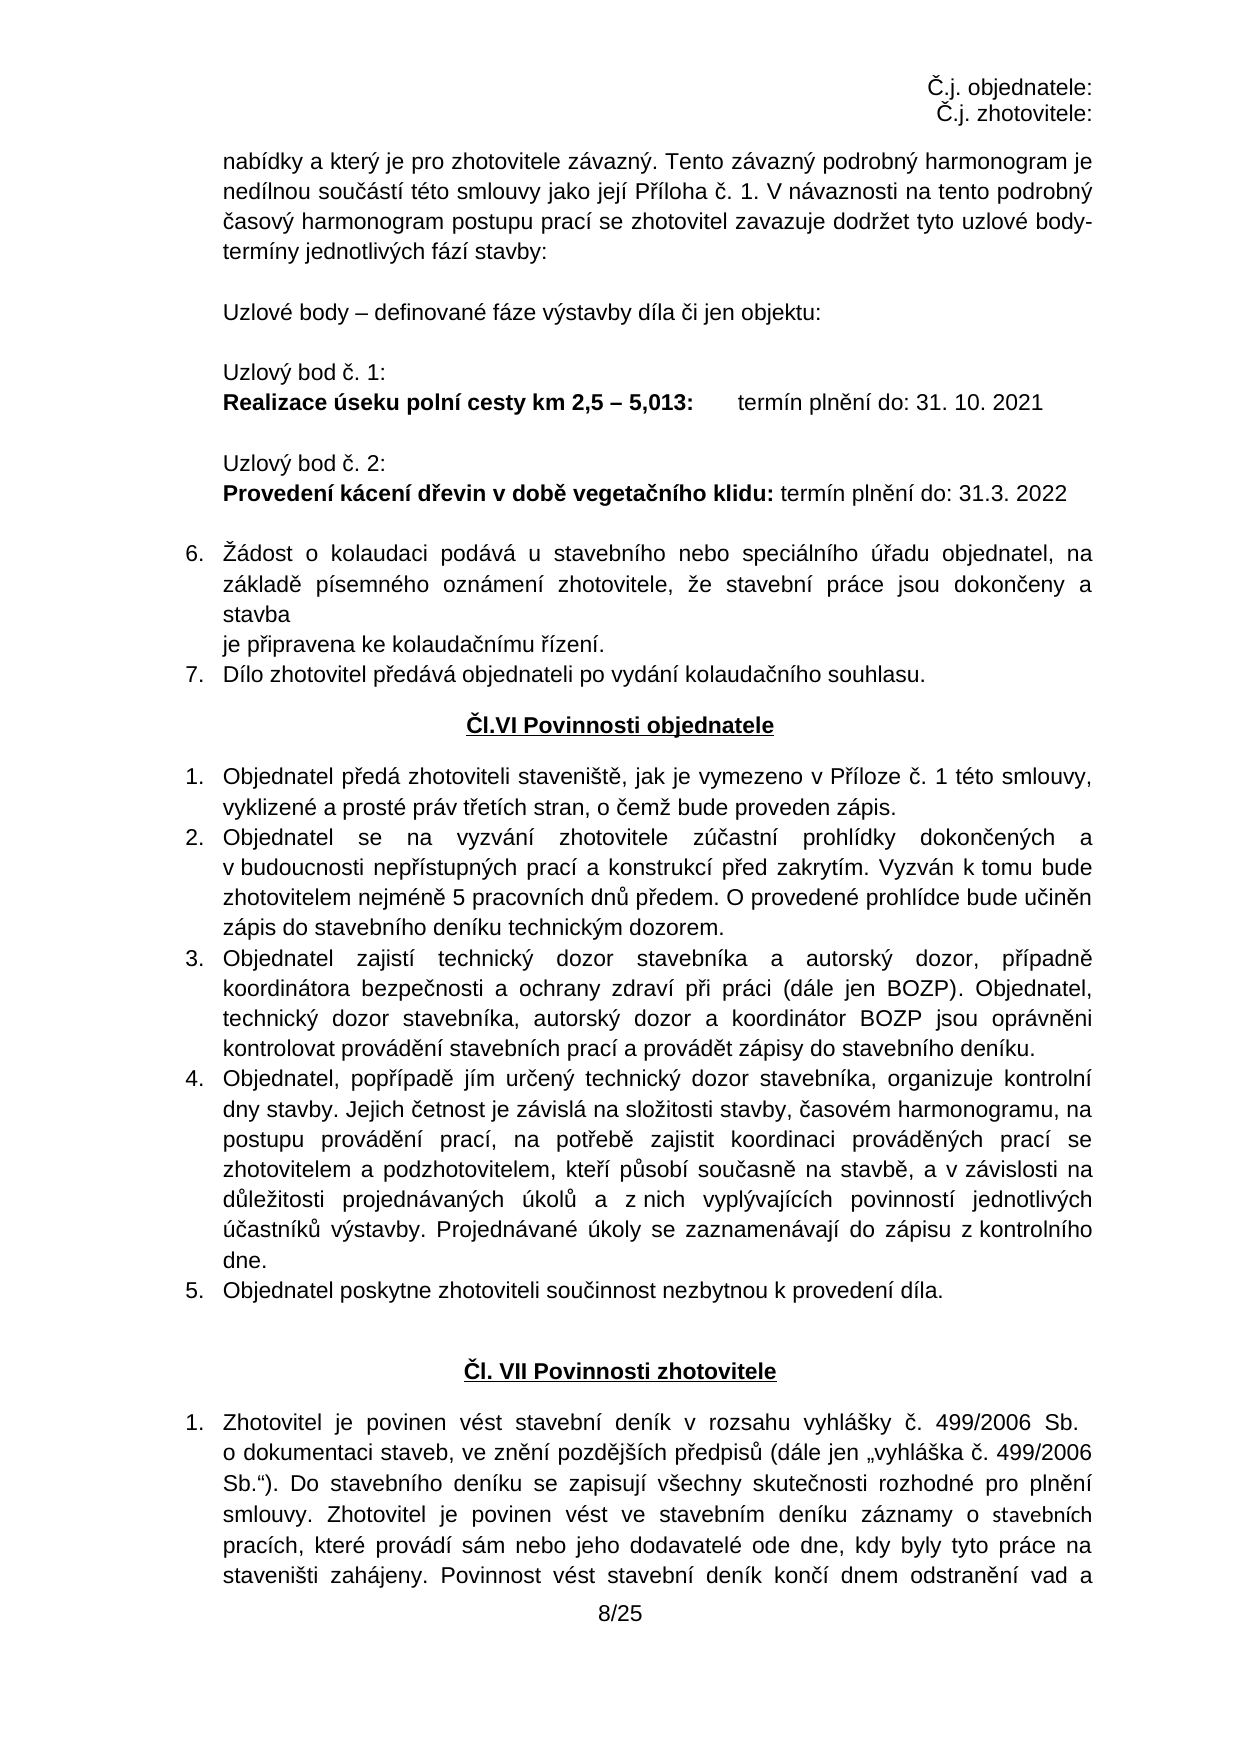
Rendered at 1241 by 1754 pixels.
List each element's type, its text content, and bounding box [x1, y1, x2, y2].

list Uzlový bod č. 2: [223, 450, 1093, 476]
list Provedení kácení dřevin v době vegetačního klidu: termín plnění do: 31.3. 2022 [223, 480, 1093, 506]
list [185, 148, 1093, 264]
list Objednatel poskytne zhotoviteli součinnost nezbytnou k provedení díla. [185, 1277, 1093, 1303]
list Objednatel se na vyzvání zhotovitele zúčastní prohlídky dokončených a v budoucnosti nepřístupných prací a konstrukcí před zakrytím. Vyzván k tomu bude zhotovitelem nejméně 5 pracovních dnů předem. O provedené prohlídce bude učiněn zápis do stavebního deníku technickým dozorem. [185, 824, 1093, 941]
list Objednatel, popřípadě jím určený technický dozor stavebníka, organizuje kontrolní dny stavby. Jejich četnost je závislá na složitosti stavby, časovém harmonogramu, na postupu provádění prací, na potřebě zajistit koordinaci prováděných prací se zhotovitelem a podzhotovitelem, kteří působí současně na stavbě, a v závislosti na důležitosti projednávaných úkolů a z nich vyplývajících povinností jednotlivých účastníků výstavby. Projednávané úkoly se zaznamenávají do zápisu z kontrolního dne. [185, 1065, 1093, 1273]
list Realizace úseku polní cesty km 2,5 – 5,013: termín plnění do: 31. 10. 2021 [223, 389, 1093, 416]
list Objednatel zajistí technický dozor stavebníka a autorský dozor, případně koordinátora bezpečnosti a ochrany zdraví při práci (dále jen BOZP). Objednatel, technický dozor stavebníka, autorský dozor a koordinátor BOZP jsou oprávněni kontrolovat provádění stavebních prací a provádět zápisy do stavebního deníku. [185, 944, 1093, 1061]
text Čl. VII Povinnosti zhotovitele [148, 1358, 1093, 1384]
list Uzlový bod č. 1: [223, 359, 1093, 385]
list Žádost o kolaudaci podává u stavebního nebo speciálního úřadu objednatel, na základě písemného oznámení zhotovitele, že stavební práce jsou dokončeny a stavba je připravena ke kolaudačnímu řízení. [185, 540, 1093, 657]
text Čl.VI Povinnosti objednatele [148, 712, 1093, 738]
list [185, 1409, 1093, 1588]
list Uzlové body – definované fáze výstavby díla či jen objektu: [223, 299, 1093, 325]
list Dílo zhotovitel předává objednateli po vydání kolaudačního souhlasu. [185, 661, 1093, 687]
list Objednatel předá zhotoviteli staveniště, jak je vymezeno v Příloze č. 1 této smlouvy, vyklizené a prosté práv třetích stran, o čemž bude proveden zápis. [185, 763, 1093, 820]
